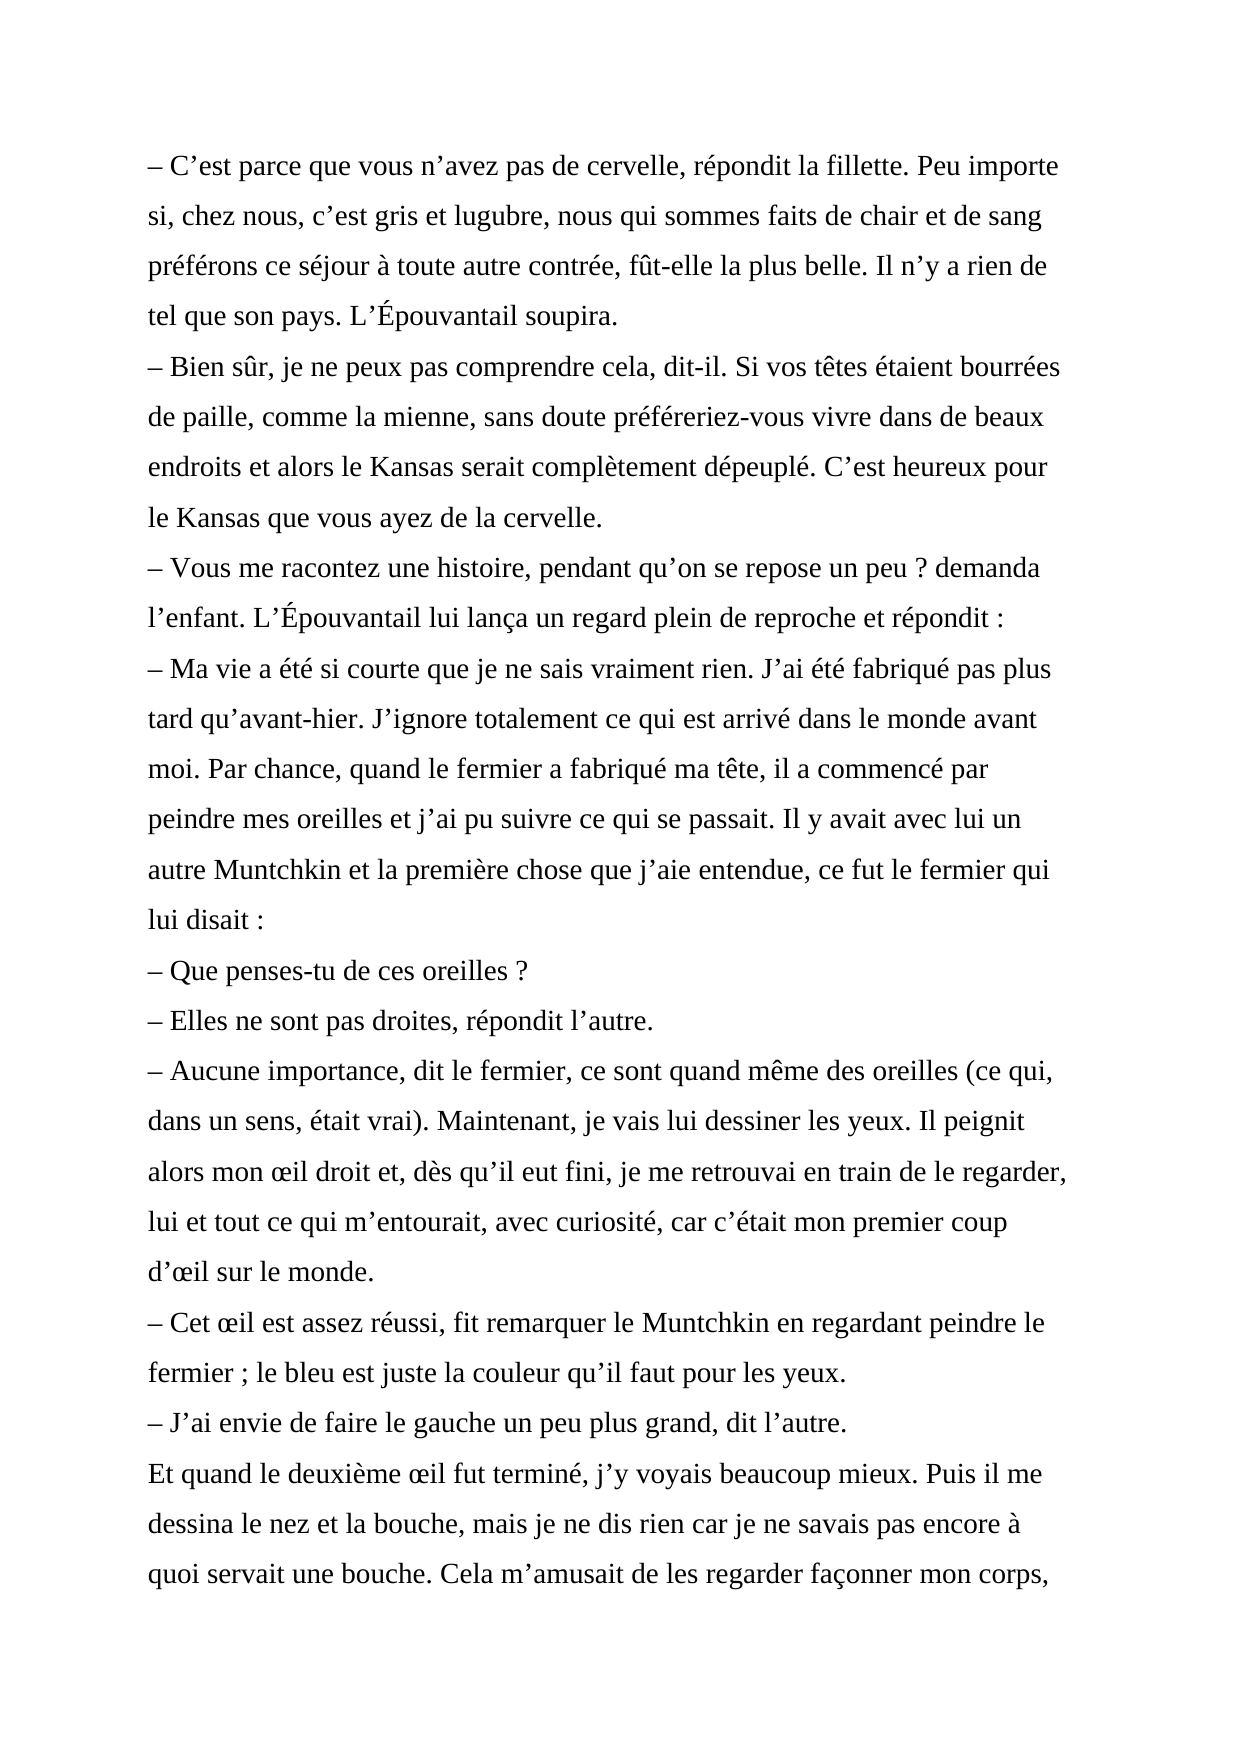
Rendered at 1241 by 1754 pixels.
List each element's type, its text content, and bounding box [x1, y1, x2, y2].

text – Elles ne sont pas droites, répondit l’autre. [148, 1003, 1073, 1036]
text – Bien sûr, je ne peux pas comprendre cela, dit-il. Si vos têtes étaient bourrées de paille, comme la mienne, sans doute préféreriez-vous vivre dans de beaux endroits et alors le Kansas serait complètement dépeuplé. C’est heureux pour le Kansas que vous ayez de la cervelle. [148, 349, 1073, 533]
text – J’ai envie de faire le gauche un peu plus grand, dit l’autre. [148, 1405, 1073, 1439]
text – C’est parce que vous n’avez pas de cervelle, répondit la fillette. Peu importe si, chez nous, c’est gris et lugubre, nous qui sommes faits de chair et de sang préférons ce séjour à toute autre contrée, fût-elle la plus belle. Il n’y a rien de tel que son pays. L’Épouvantail soupira. [148, 148, 1073, 332]
text – Vous me racontez une histoire, pendant qu’on se repose un peu ? demanda l’enfant. L’Épouvantail lui lança un regard plein de reproche et répondit : [148, 550, 1073, 634]
text – Que penses-tu de ces oreilles ? [148, 953, 1073, 986]
text – Ma vie a été si courte que je ne sais vraiment rien. J’ai été fabriqué pas plus tard qu’avant-hier. J’ignore totalement ce qui est arrivé dans le monde avant moi. Par chance, quand le fermier a fabriqué ma tête, il a commencé par peindre mes oreilles et j’ai pu suivre ce qui se passait. Il y avait avec lui un autre Muntchkin et la première chose que j’aie entendue, ce fut le fermier qui lui disait : [148, 651, 1073, 936]
text – Cet œil est assez réussi, fit remarquer le Muntchkin en regardant peindre le fermier ; le bleu est juste la couleur qu’il faut pour les yeux. [148, 1305, 1073, 1389]
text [148, 1456, 1073, 1590]
text – Aucune importance, dit le fermier, ce sont quand même des oreilles (ce qui, dans un sens, était vrai). Maintenant, je vais lui dessiner les yeux. Il peignit alors mon œil droit et, dès qu’il eut fini, je me retrouvai en train de le regarder, lui et tout ce qui m’entourait, avec curiosité, car c’était mon premier coup d’œil sur le monde. [148, 1053, 1073, 1288]
